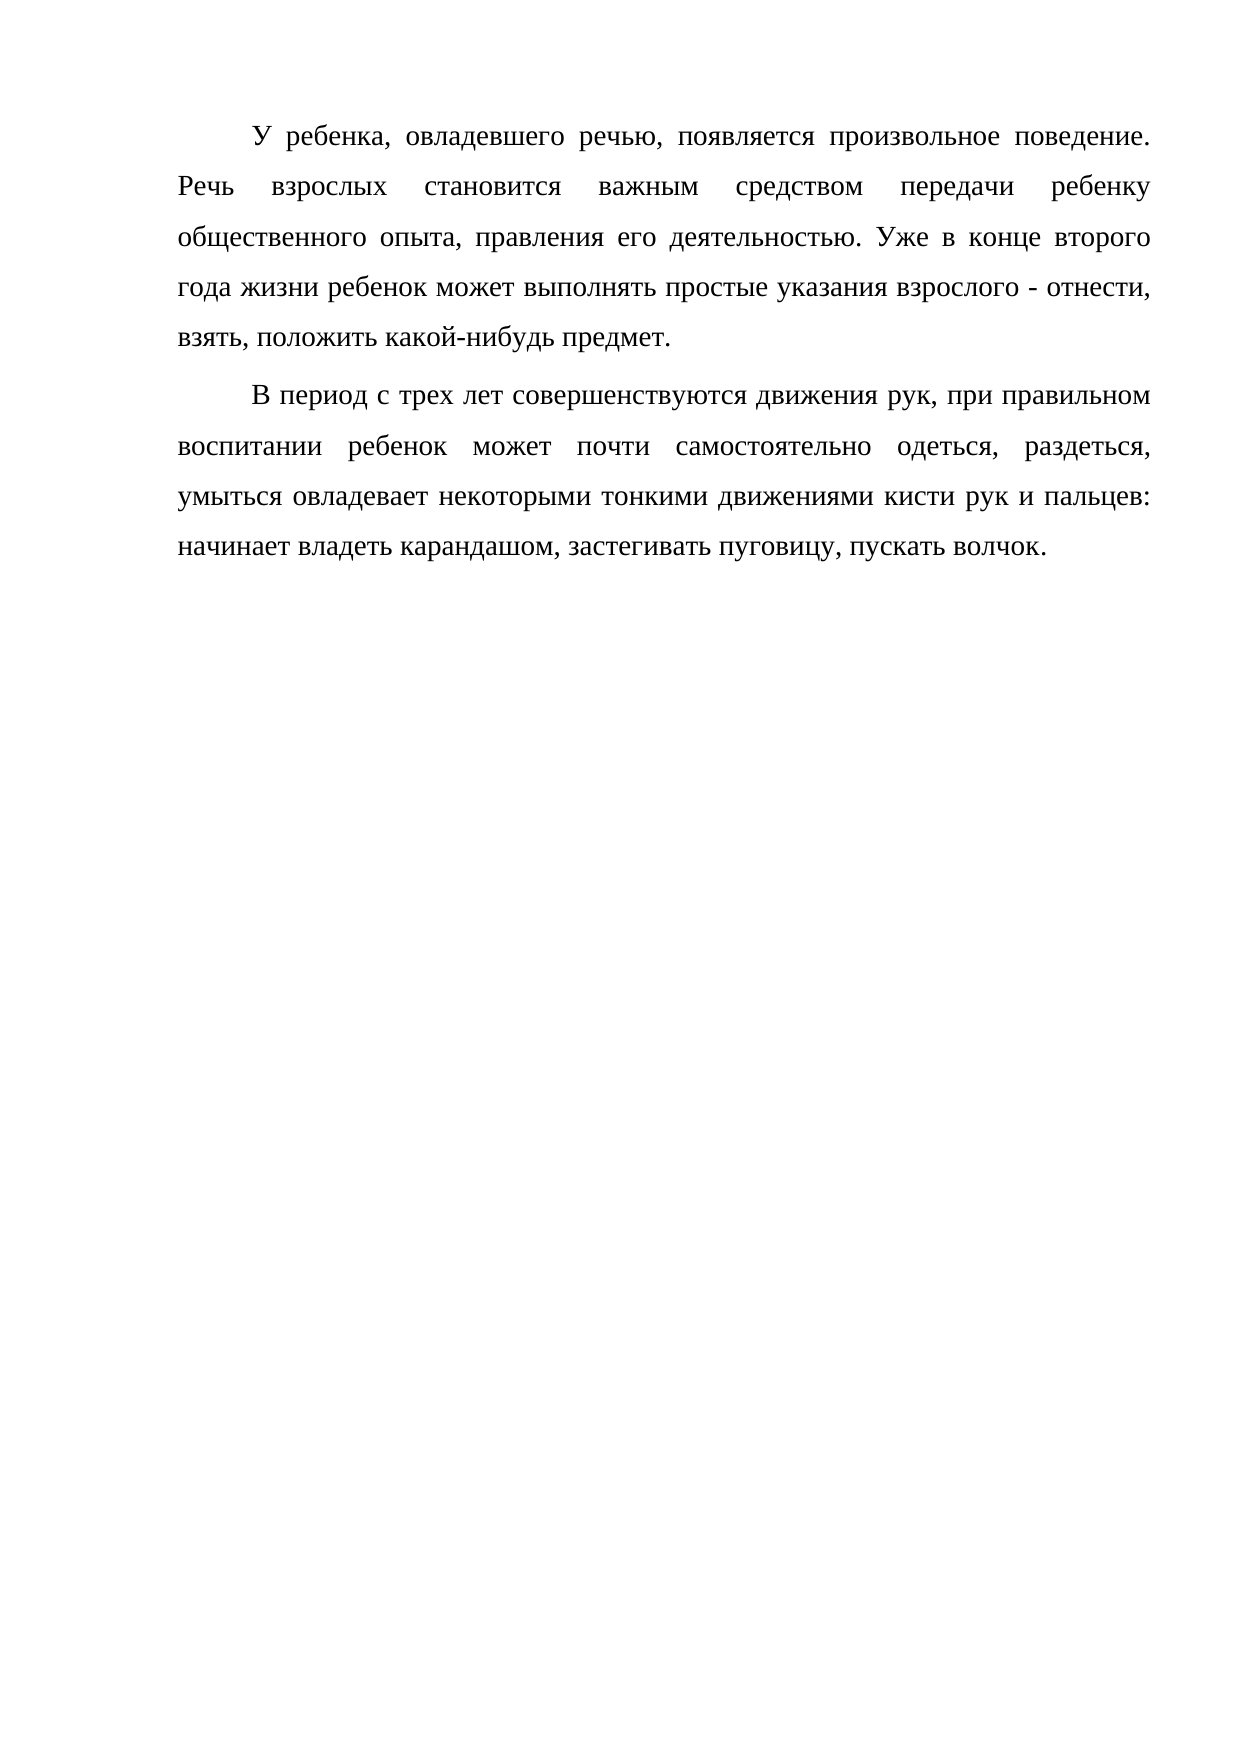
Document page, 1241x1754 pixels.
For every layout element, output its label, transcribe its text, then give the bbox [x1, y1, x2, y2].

text В период с трех лет совершенствуются движения рук, при правильном воспитании ребенок может почти самостоятельно одеться, раздеться, умыться овладевает некоторыми тонкими движениями кисти рук и пальцев: начинает владеть карандашом, застегивать пуговицу, пускать волчок. [177, 377, 1152, 562]
text У ребенка, овладевшего речью, появляется произвольное поведение. Речь взрослых становится важным средством передачи ребенку общественного опыта, правления его деятельностью. Уже в конце второго года жизни ребенок может выполнять простые указания взрослого - отнести, взять, положить какой-нибудь предмет. [177, 118, 1152, 353]
